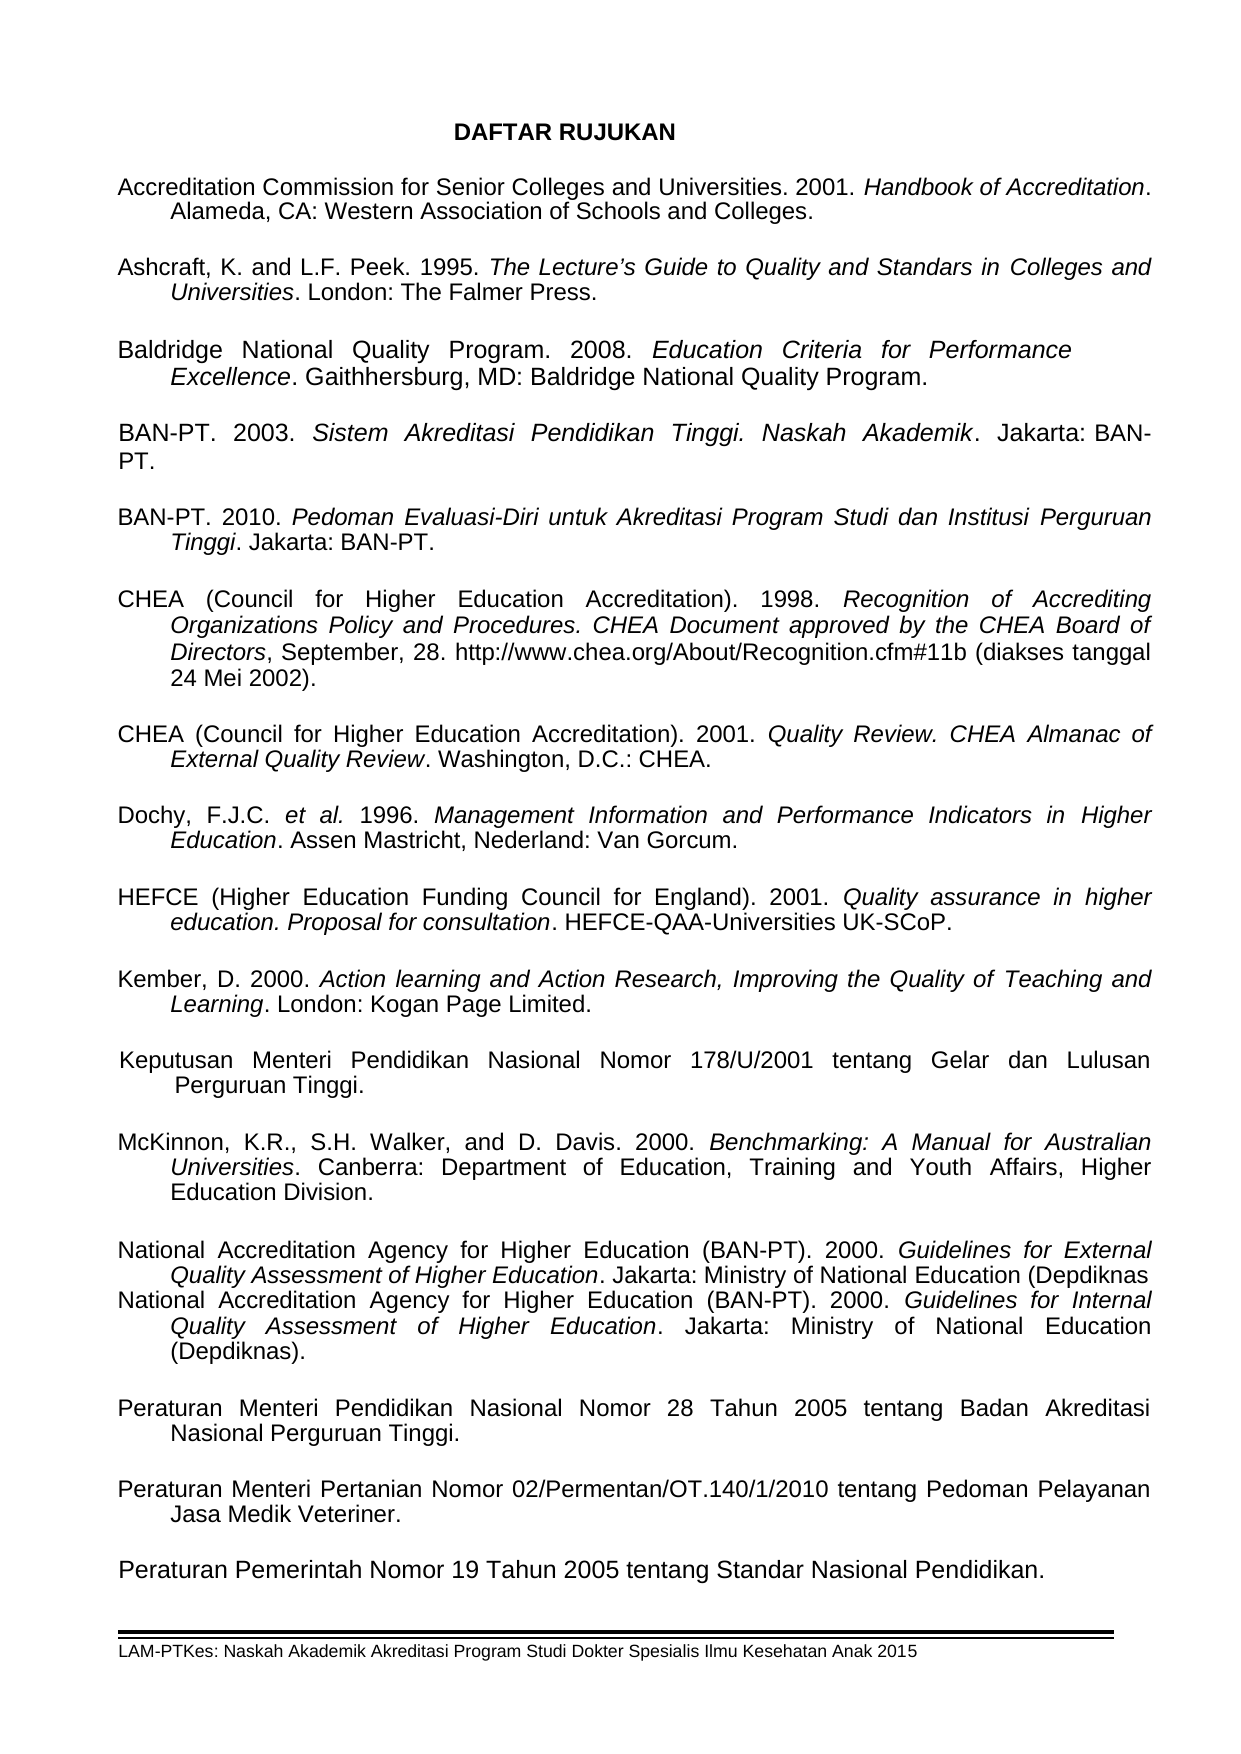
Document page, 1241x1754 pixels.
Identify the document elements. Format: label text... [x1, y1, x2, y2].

text Peraturan Menteri Pertanian Nomor 02/Permentan/OT.140/1/2010 tentang Pedoman Pelayanan Jasa Medik Veteriner. [117, 1478, 1152, 1528]
text McKinnon, K.R., S.H. Walker, and D. Davis. 2000. Benchmarking: A Manual for Australian Universities. Canberra: Department of Education, Training and Youth Affairs, Higher Education Division. [117, 1130, 1152, 1206]
text BAN-PT. 2003. Sistem Akreditasi Pendidikan Tinggi. Naskah Akademik. Jakarta: BAN-PT. [118, 419, 1152, 474]
text CHEA (Council for Higher Education Accreditation). 2001. Quality Review. CHEA Almanac of External Quality Review. Washington, D.C.: CHEA. [117, 723, 1152, 772]
text Accreditation Commission for Senior Colleges and Universities. 2001. Handbook of Accreditation. Alameda, CA: Western Association of Schools and Colleges. [117, 175, 1152, 224]
text Ashcraft, K. and L.F. Peek. 1995. The Lecture’s Guide to Quality and Standars in Colleges and Universities. London: The Falmer Press. [117, 256, 1152, 305]
text Kember, D. 2000. Action learning and Action Research, Improving the Quality of Teaching and Learning. London: Kogan Page Limited. [117, 968, 1152, 1017]
text CHEA (Council for Higher Education Accreditation). 1998. Recognition of Accrediting Organizations Policy and Procedures. CHEA Document approved by the CHEA Board of Directors, September, 28. http://www.chea.org/About/Recognition.cfm#11b (diakses tanggal 24 Mei 2002). [117, 587, 1152, 691]
text BAN-PT. 2010. Pedoman Evaluasi-Diri untuk Akreditasi Program Studi dan Institusi Perguruan Tinggi. Jakarta: BAN-PT. [117, 506, 1152, 555]
text Dochy, F.J.C. et al. 1996. Management Information and Performance Indicators in Higher Education. Assen Mastricht, Nederland: Van Gorcum. [117, 804, 1152, 853]
text National Accreditation Agency for Higher Education (BAN-PT). 2000. Guidelines for Internal Quality Assessment of Higher Education. Jakarta: Ministry of National Education (Depdiknas). [117, 1289, 1152, 1365]
text Peraturan Menteri Pendidikan Nasional Nomor 28 Tahun 2005 tentang Badan Akreditasi Nasional Perguruan Tinggi. [117, 1397, 1152, 1446]
text Baldridge National Quality Program. 2008. Education Criteria for Performance Excellence. Gaithhersburg, MD: Baldridge National Quality Program. [117, 337, 1072, 391]
text Peraturan Pemerintah Nomor 19 Tahun 2005 tentang Standar Nasional Pendidikan. [118, 1555, 1152, 1584]
text HEFCE (Higher Education Funding Council for England). 2001. Quality assurance in higher education. Proposal for consultation. HEFCE-QAA-Universities UK-SCoP. [117, 885, 1152, 936]
text Keputusan Menteri Pendidikan Nasional Nomor 178/U/2001 tentang Gelar dan Lulusan Perguruan Tinggi. [119, 1049, 1152, 1098]
text National Accreditation Agency for Higher Education (BAN-PT). 2000. Guidelines for External Quality Assessment of Higher Education. Jakarta: Ministry of National Education (Depdiknas [117, 1238, 1152, 1289]
text DAFTAR RUJUKAN [453, 118, 1152, 145]
